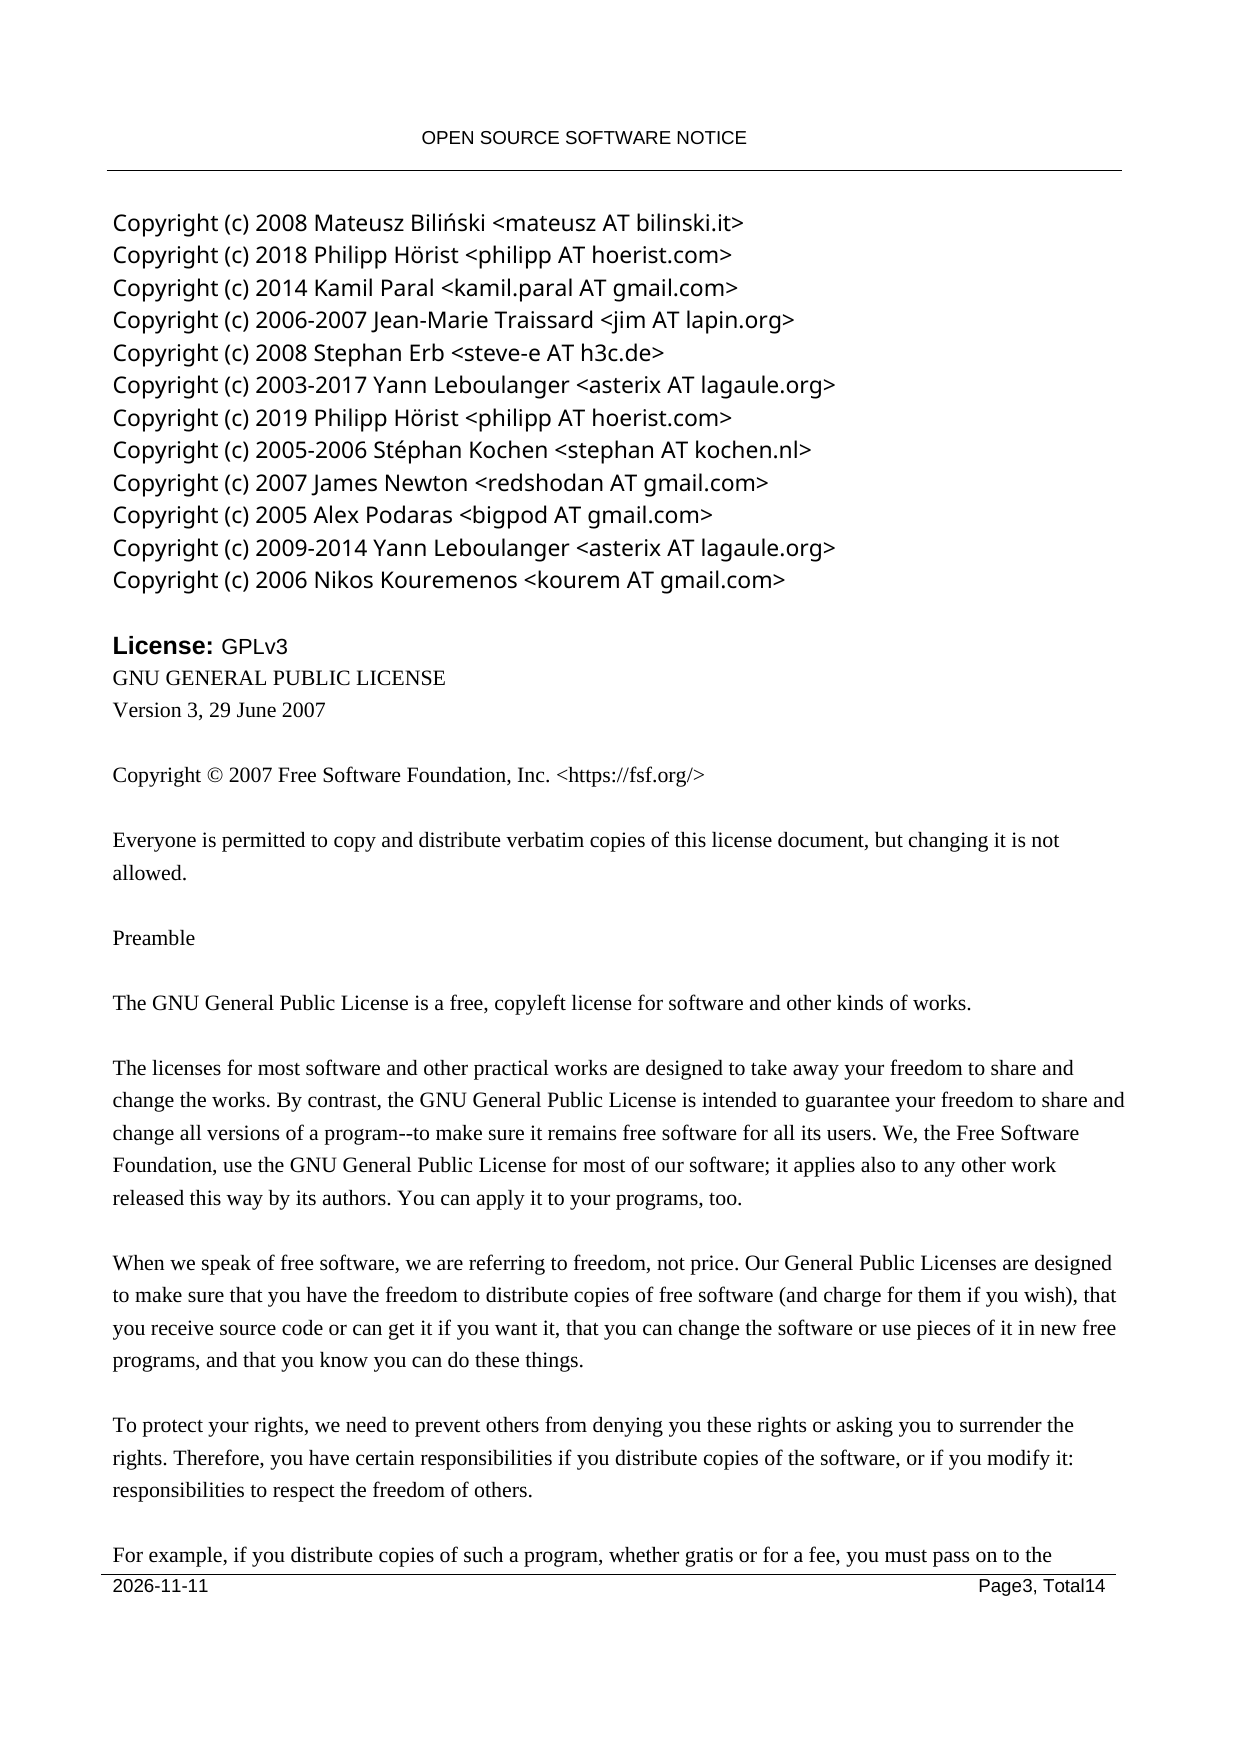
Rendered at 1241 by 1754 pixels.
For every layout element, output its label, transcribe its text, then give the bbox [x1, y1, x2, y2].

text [112, 661, 1128, 1571]
text License: GPLv3 [112, 629, 1128, 661]
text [112, 206, 1128, 629]
